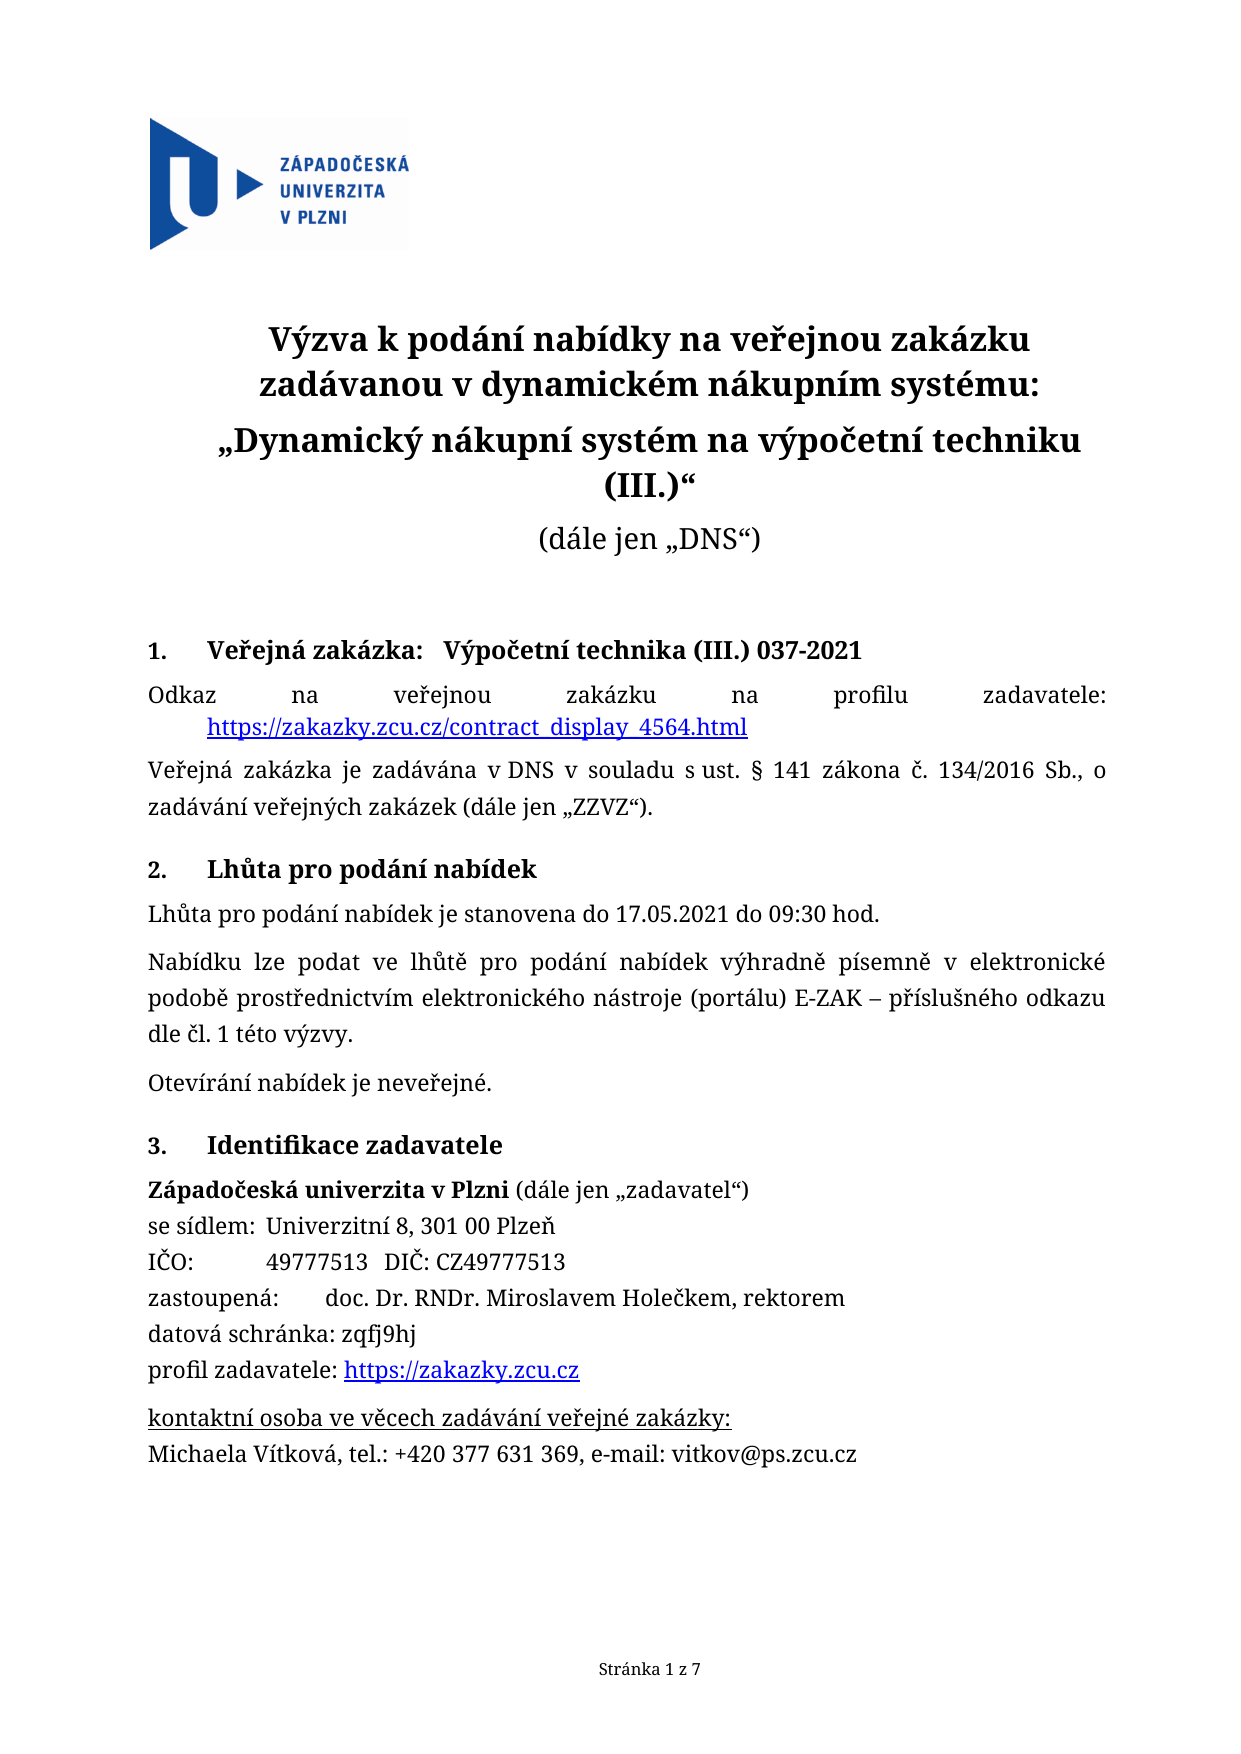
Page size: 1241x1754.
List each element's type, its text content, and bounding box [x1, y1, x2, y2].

text profil zadavatele: https://zakazky.zcu.cz [148, 1354, 1107, 1385]
text zastoupená: doc. Dr. RNDr. Miroslavem Holečkem, rektorem [148, 1282, 1107, 1313]
text Západočeská univerzita v Plzni (dále jen „zadavatel“) [148, 1174, 1107, 1205]
text Otevírání nabídek je neveřejné. [148, 1067, 1107, 1098]
text IČO: 49777513 DIČ: CZ49777513 [148, 1246, 1107, 1277]
text Michaela Vítková, tel.: +420 377 631 369, e-mail: vitkov@ps.zcu.cz [148, 1438, 1107, 1469]
subtitle Veřejná zakázka: Výpočetní technika (III.) 037-2021 [148, 633, 1107, 667]
text datová schránka: zqfj9hj [148, 1318, 1107, 1349]
subtitle Lhůta pro podání nabídek [148, 851, 1107, 885]
picture [150, 118, 409, 250]
text se sídlem: Univerzitní 8, 301 00 Plzeň [148, 1210, 1107, 1241]
text (dále jen „DNS“) [192, 518, 1107, 558]
text kontaktní osoba ve věcech zadávání veřejné zakázky: [148, 1402, 1107, 1433]
subtitle Identifikace zadavatele [148, 1128, 1107, 1162]
text Nabídku lze podat ve lhůtě pro podání nabídek výhradně písemně v elektronické podobě prostřednictvím elektronického nástroje (portálu) E-ZAK – příslušného odkazu dle čl. 1 této výzvy. [148, 946, 1107, 1049]
text „Dynamický nákupní systém na výpočetní techniku (III.)“ [192, 417, 1107, 508]
text Lhůta pro podání nabídek je stanovena do 17.05.2021 do 09:30 hod. [148, 898, 1107, 929]
text Odkaz na veřejnou zakázku na profilu zadavatele: https://zakazky.zcu.cz/contract_display_4564.html [148, 679, 1107, 742]
text Výzva k podání nabídky na veřejnou zakázku zadávanou v dynamickém nákupním systému: [192, 316, 1107, 406]
text Veřejná zakázka je zadávána v DNS v souladu s ust. § 141 zákona č. 134/2016 Sb., o zadávání veřejných zakázek (dále jen „ZZVZ“). [148, 754, 1107, 822]
